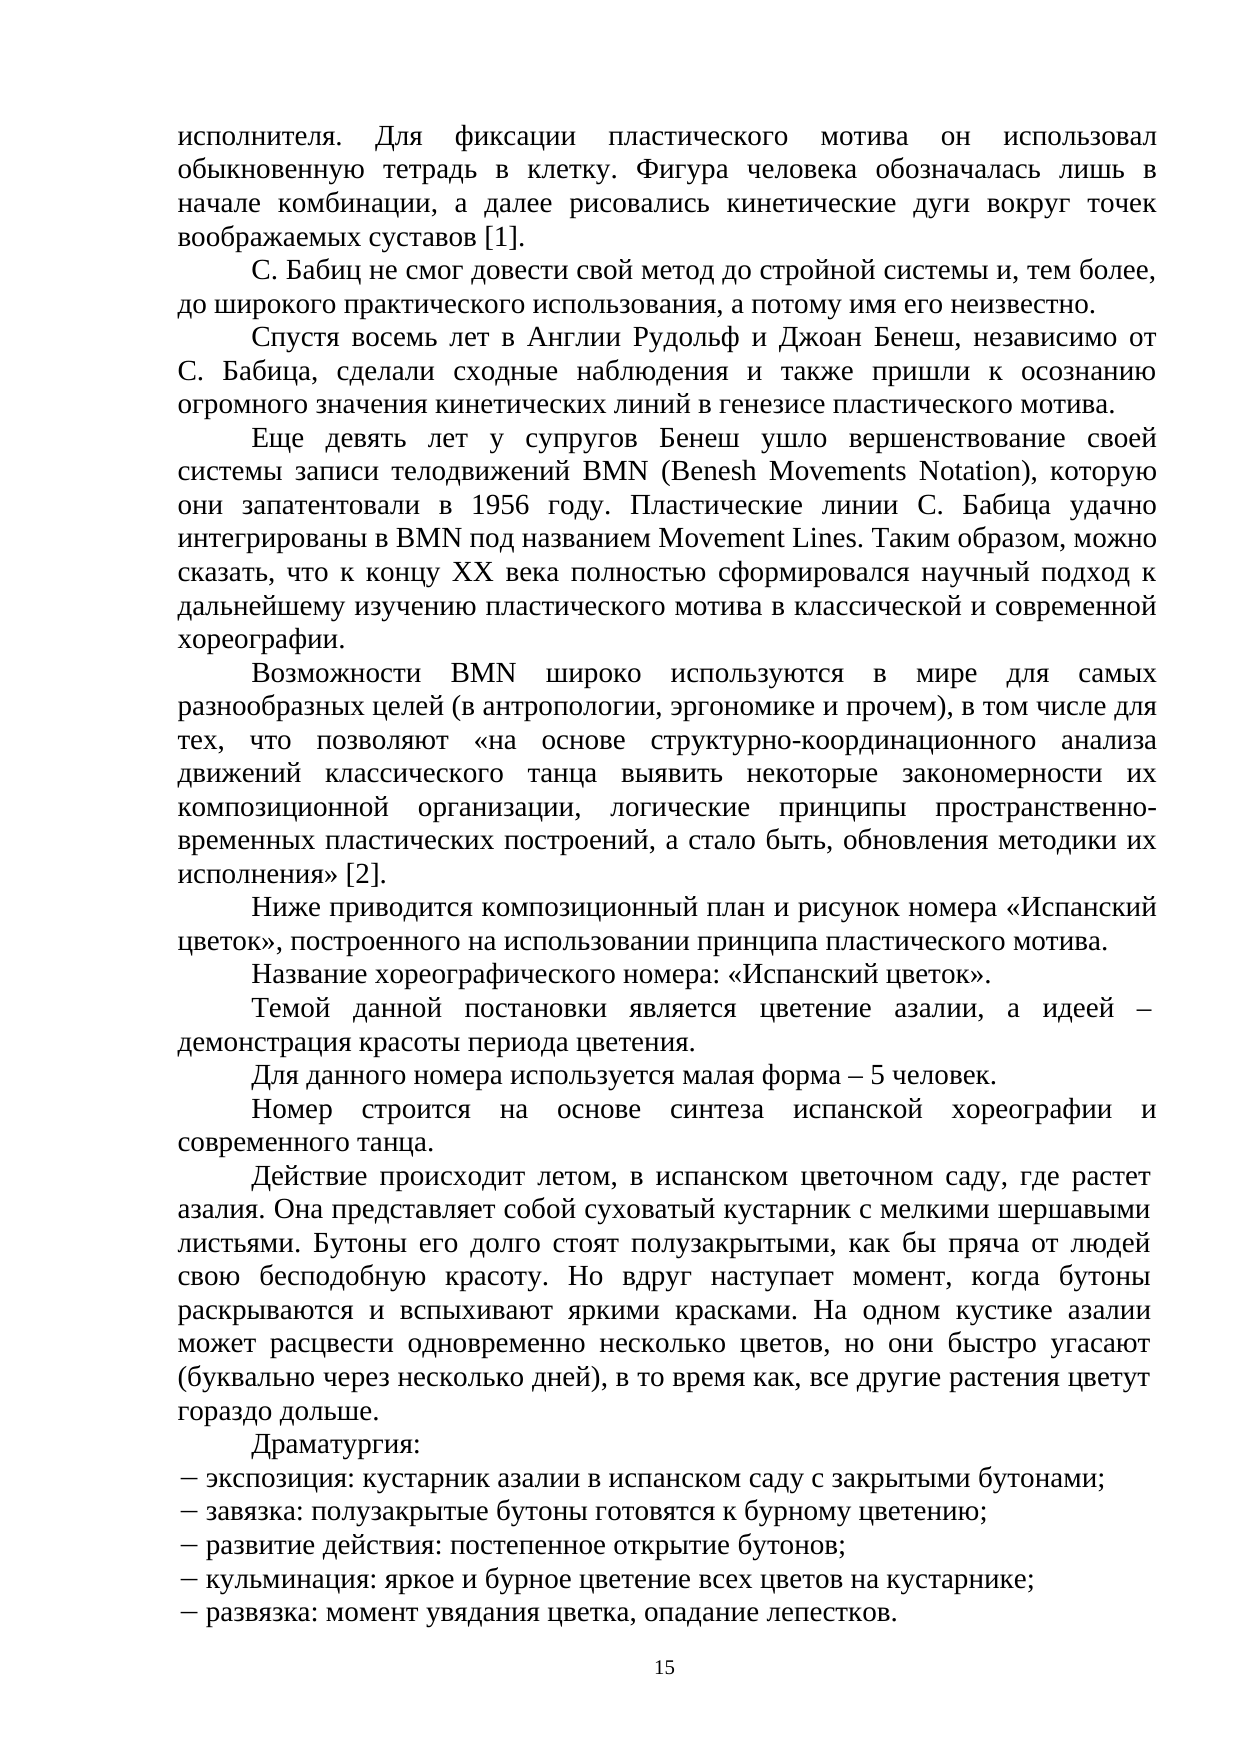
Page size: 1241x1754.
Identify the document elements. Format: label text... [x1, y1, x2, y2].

list развитие действия: постепенное открытие бутонов; [177, 1527, 1152, 1561]
text Действие происходит летом, в испанском цветочном саду, где растет азалия. Она представляет собой суховатый кустарник с мелкими шершавыми листьями. Бутоны его долго стоят полузакрытыми, как бы пряча от людей свою бесподобную красоту. Но вдруг наступает момент, когда бутоны раскрываются и вспыхивают яркими красками. На одном кустике азалии может расцвести одновременно несколько цветов, но они быстро угасают (буквально через несколько дней), в то время как, все другие растения цветут гораздо дольше. [177, 1158, 1152, 1426]
text Возможности BMN широко используются в мире для самых разнообразных целей (в антропологии, эргономике и прочем), в том числе для тех, что позволяют «на основе структурно-координационного анализа движений классического танца выявить некоторые закономерности их композиционной организации, логические принципы пространственно-временных пластических построений, а стало быть, обновления методики их исполнения» [2]. [177, 655, 1158, 889]
text Темой данной постановки является цветение азалии, а идеей – демонстрация красоты периода цветения. [177, 990, 1152, 1057]
text Драматургия: [177, 1426, 1152, 1460]
text Еще девять лет у супругов Бенеш ушло вершенствование своей системы записи телодвижений BMN (Benesh Movements Notation), которую они запатентовали в 1956 году. Пластические линии С. Бабица удачно интегрированы в BMN под названием Movement Lines. Таким образом, можно сказать, что к концу XX века полностью сформировался научный подход к дальнейшему изучению пластического мотива в классической и современной хореографии. [177, 420, 1158, 655]
text Спустя восемь лет в Англии Рудольф и Джоан Бенеш, независимо от C. Бабица, сделали сходные наблюдения и также пришли к осознанию огромного значения кинетических линий в генезисе пластического мотива. [177, 319, 1158, 420]
list завязка: полузакрытые бутоны готовятся к бурному цветению; [177, 1493, 1152, 1527]
text Номер строится на основе синтеза испанской хореографии и современного танца. [177, 1091, 1158, 1158]
list развязка: момент увядания цветка, опадание лепестков. [177, 1594, 1152, 1628]
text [177, 118, 1158, 252]
text Для данного номера используется малая форма – 5 человек. [177, 1057, 1158, 1091]
text C. Бабиц не смог довести свой метод до стройной системы и, тем более, до широкого практического использования, а потому имя его неизвестно. [177, 252, 1158, 319]
text Ниже приводится композиционный план и рисунок номера «Испанский цветок», построенного на использовании принципа пластического мотива. [177, 889, 1158, 957]
list экспозиция: кустарник азалии в испанском саду с закрытыми бутонами; [177, 1460, 1152, 1493]
text Название хореографического номера: «Испанский цветок». [177, 957, 1158, 990]
list кульминация: яркое и бурное цветение всех цветов на кустарнике; [177, 1561, 1152, 1594]
